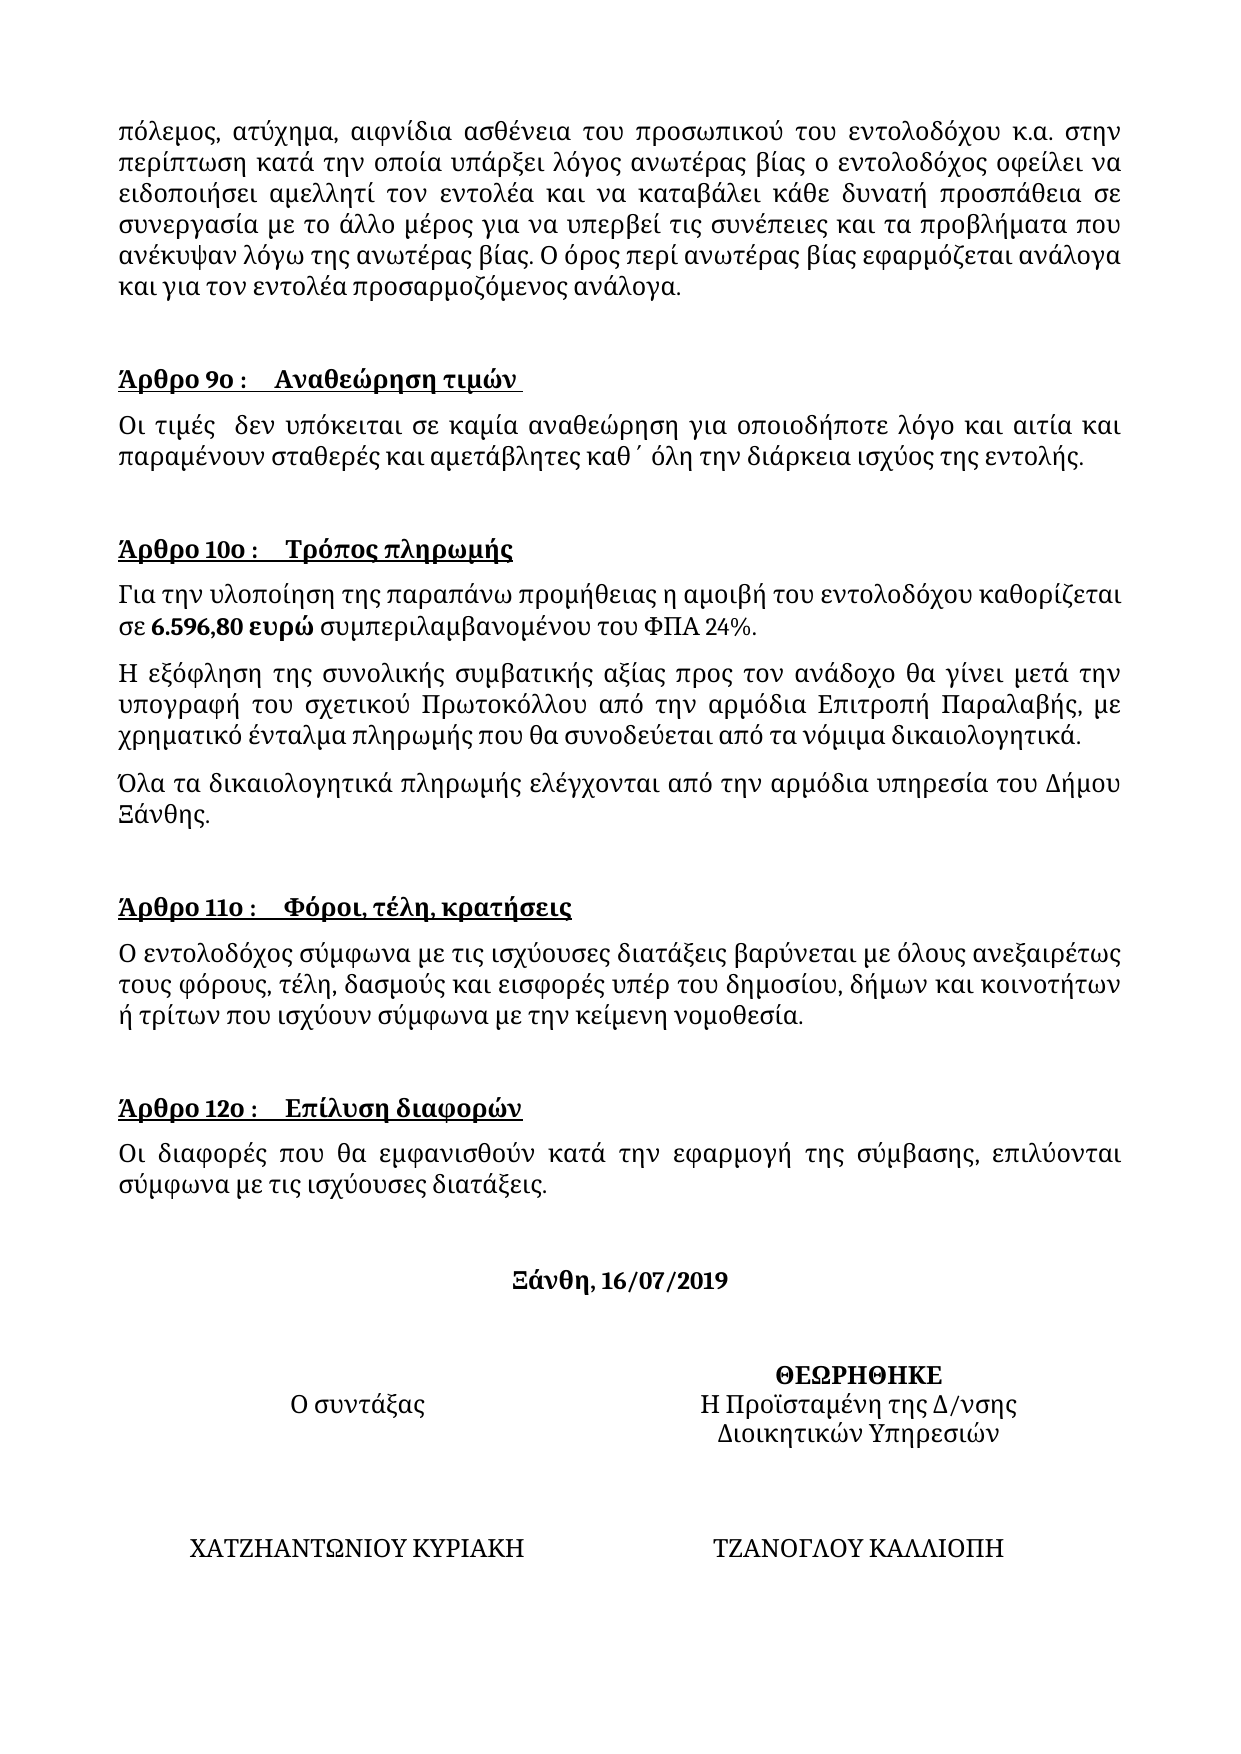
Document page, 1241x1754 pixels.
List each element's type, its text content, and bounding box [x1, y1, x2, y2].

text Ξάνθη, 16/07/2019 [118, 1267, 1122, 1295]
text Η εξόφληση της συνολικής συμβατικής αξίας προς τον ανάδοχο θα γίνει μετά την υπογραφή του σχετικού Πρωτοκόλλου από την αρμόδια Επιτροπή Παραλαβής, με χρηματικό ένταλμα πληρωμής που θα συνοδεύεται από τα νόμιμα δικαιολογητικά. [118, 660, 1122, 751]
text Άρθρο 9ο : Αναθεώρηση τιμών [118, 366, 1122, 395]
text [118, 118, 1122, 302]
table_header Ο συντάξας ΧΑΤΖΗΑΝΤΩΝΙΟΥ ΚΥΡΙΑΚΗ [118, 1362, 596, 1563]
text Ο εντολοδόχος σύμφωνα με τις ισχύουσες διατάξεις βαρύνεται με όλους ανεξαιρέτως τους φόρους, τέλη, δασμούς και εισφορές υπέρ του δημοσίου, δήμων και κοινοτήτων ή τρίτων που ισχύουν σύμφωνα με την κείμενη νομοθεσία. [118, 939, 1122, 1030]
text Άρθρο 10ο : Τρόπος πληρωμής [118, 536, 1122, 565]
text Όλα τα δικαιολογητικά πληρωμής ελέγχονται από την αρμόδια υπηρεσία του Δήμου Ξάνθης. [118, 770, 1122, 830]
text Για την υλοποίηση της παραπάνω προμήθειας η αμοιβή του εντολοδόχου καθορίζεται σε 6.596,80 ευρώ συμπεριλαμβανομένου του ΦΠΑ 24%. [118, 581, 1122, 641]
text Οι διαφορές που θα εμφανισθούν κατά την εφαρμογή της σύμβασης, επιλύονται σύμφωνα με τις ισχύουσες διατάξεις. [118, 1140, 1122, 1200]
table_header ΘΕΩΡΗΘΗΚΕ Η Προϊσταμένη της Δ/νσης Διοικητικών Υπηρεσιών ΤΖΑΝΟΓΛΟΥ ΚΑΛΛΙΟΠΗ [596, 1362, 1121, 1563]
text Οι τιμές δεν υπόκειται σε καμία αναθεώρηση για οποιοδήποτε λόγο και αιτία και παραμένουν σταθερές και αμετάβλητες καθ΄ όλη την διάρκεια ισχύος της εντολής. [118, 412, 1122, 472]
text Άρθρο 12ο : Επίλυση διαφορών [118, 1095, 1122, 1123]
text Άρθρο 11ο : Φόροι, τέλη, κρατήσεις [118, 894, 1122, 923]
